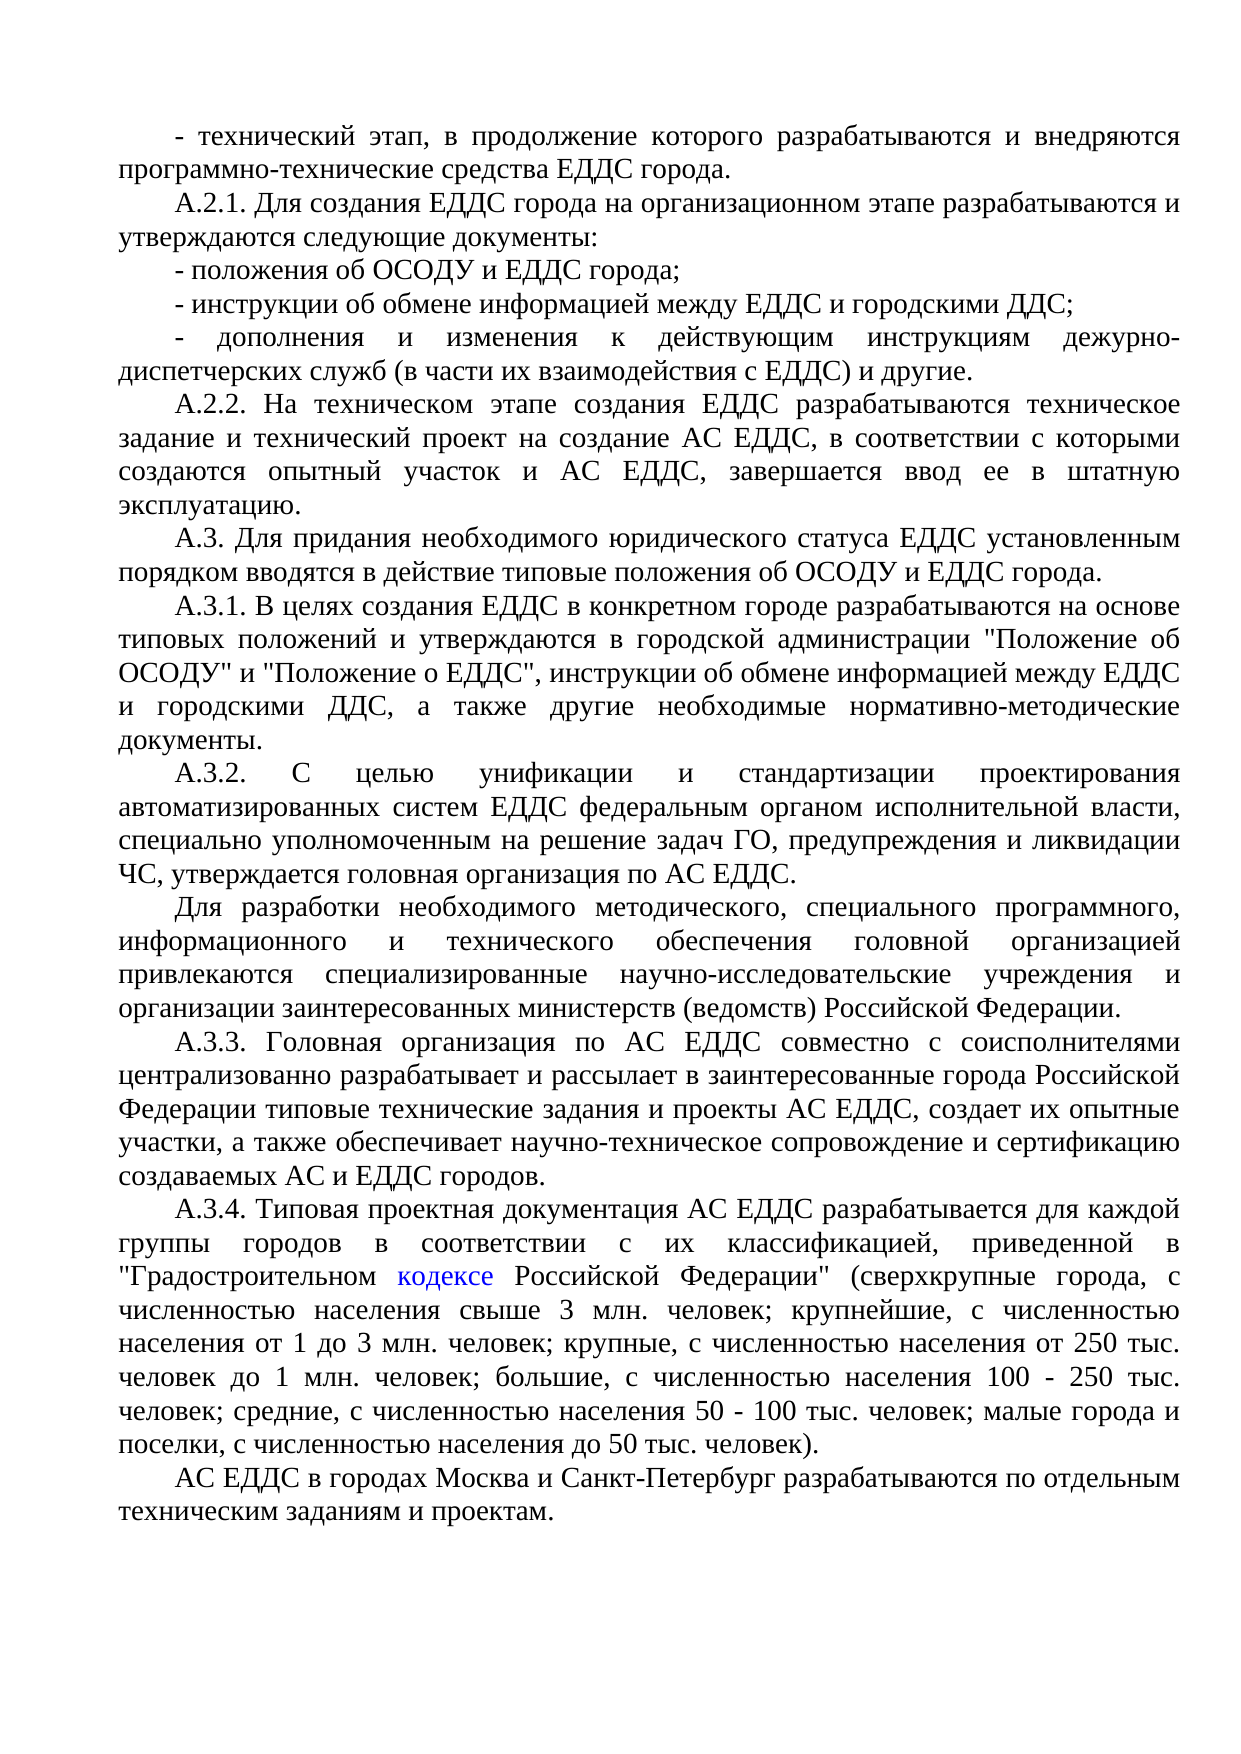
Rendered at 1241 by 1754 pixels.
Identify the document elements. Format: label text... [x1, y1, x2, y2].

text А.3. Для придания необходимого юридического статуса ЕДДС установленным порядком вводятся в действие типовые положения об ОСОДУ и ЕДДС города. [118, 521, 1181, 588]
text А.2.2. На техническом этапе создания ЕДДС разрабатываются техническое задание и технический проект на создание АС ЕДДС, в соответствии с которыми создаются опытный участок и АС ЕДДС, завершается ввод ее в штатную эксплуатацию. [118, 386, 1181, 521]
text А.3.1. В целях создания ЕДДС в конкретном городе разрабатываются на основе типовых положений и утверждаются в городской администрации "Положение об ОСОДУ" и "Положение о ЕДДС", инструкции об обмене информацией между ЕДДС и городскими ДДС, а также другие необходимые нормативно-методические документы. [118, 588, 1181, 755]
text А.2.1. Для создания ЕДДС города на организационном этапе разрабатываются и утверждаются следующие документы: [118, 185, 1181, 252]
text А.3.4. Типовая проектная документация АС ЕДДС разрабатывается для каждой группы городов в соответствии с их классификацией, приведенной в "Градостроительном кодексе Российской Федерации" (сверхкрупные города, с численностью населения свыше 3 млн. человек; крупнейшие, с численностью населения от 1 до 3 млн. человек; крупные, с численностью населения от 250 тыс. человек до 1 млн. человек; большие, с численностью населения 100 - 250 тыс. человек; средние, с численностью населения 50 - 100 тыс. человек; малые города и поселки, с численностью населения до 50 тыс. человек). [118, 1191, 1181, 1460]
text А.3.2. С целью унификации и стандартизации проектирования автоматизированных систем ЕДДС федеральным органом исполнительной власти, специально уполномоченным на решение задач ГО, предупреждения и ликвидации ЧС, утверждается головная организация по АС ЕДДС. [118, 755, 1181, 889]
text - дополнения и изменения к действующим инструкциям дежурно-диспетчерских служб (в части их взаимодействия с ЕДДС) и другие. [118, 319, 1181, 386]
text - технический этап, в продолжение которого разрабатываются и внедряются программно-технические средства ЕДДС города. [118, 118, 1181, 185]
text - положения об ОСОДУ и ЕДДС города; [118, 252, 1181, 286]
text - инструкции об обмене информацией между ЕДДС и городскими ДДС; [118, 286, 1181, 319]
text Для разработки необходимого методического, специального программного, информационного и технического обеспечения головной организацией привлекаются специализированные научно-исследовательские учреждения и организации заинтересованных министерств (ведомств) Российской Федерации. [118, 889, 1181, 1024]
text АС ЕДДС в городах Москва и Санкт-Петербург разрабатываются по отдельным техническим заданиям и проектам. [118, 1460, 1181, 1527]
text А.3.3. Головная организация по АС ЕДДС совместно с соисполнителями централизованно разрабатывает и рассылает в заинтересованные города Российской Федерации типовые технические задания и проекты АС ЕДДС, создает их опытные участки, а также обеспечивает научно-техническое сопровождение и сертификацию создаваемых АС и ЕДДС городов. [118, 1024, 1181, 1191]
